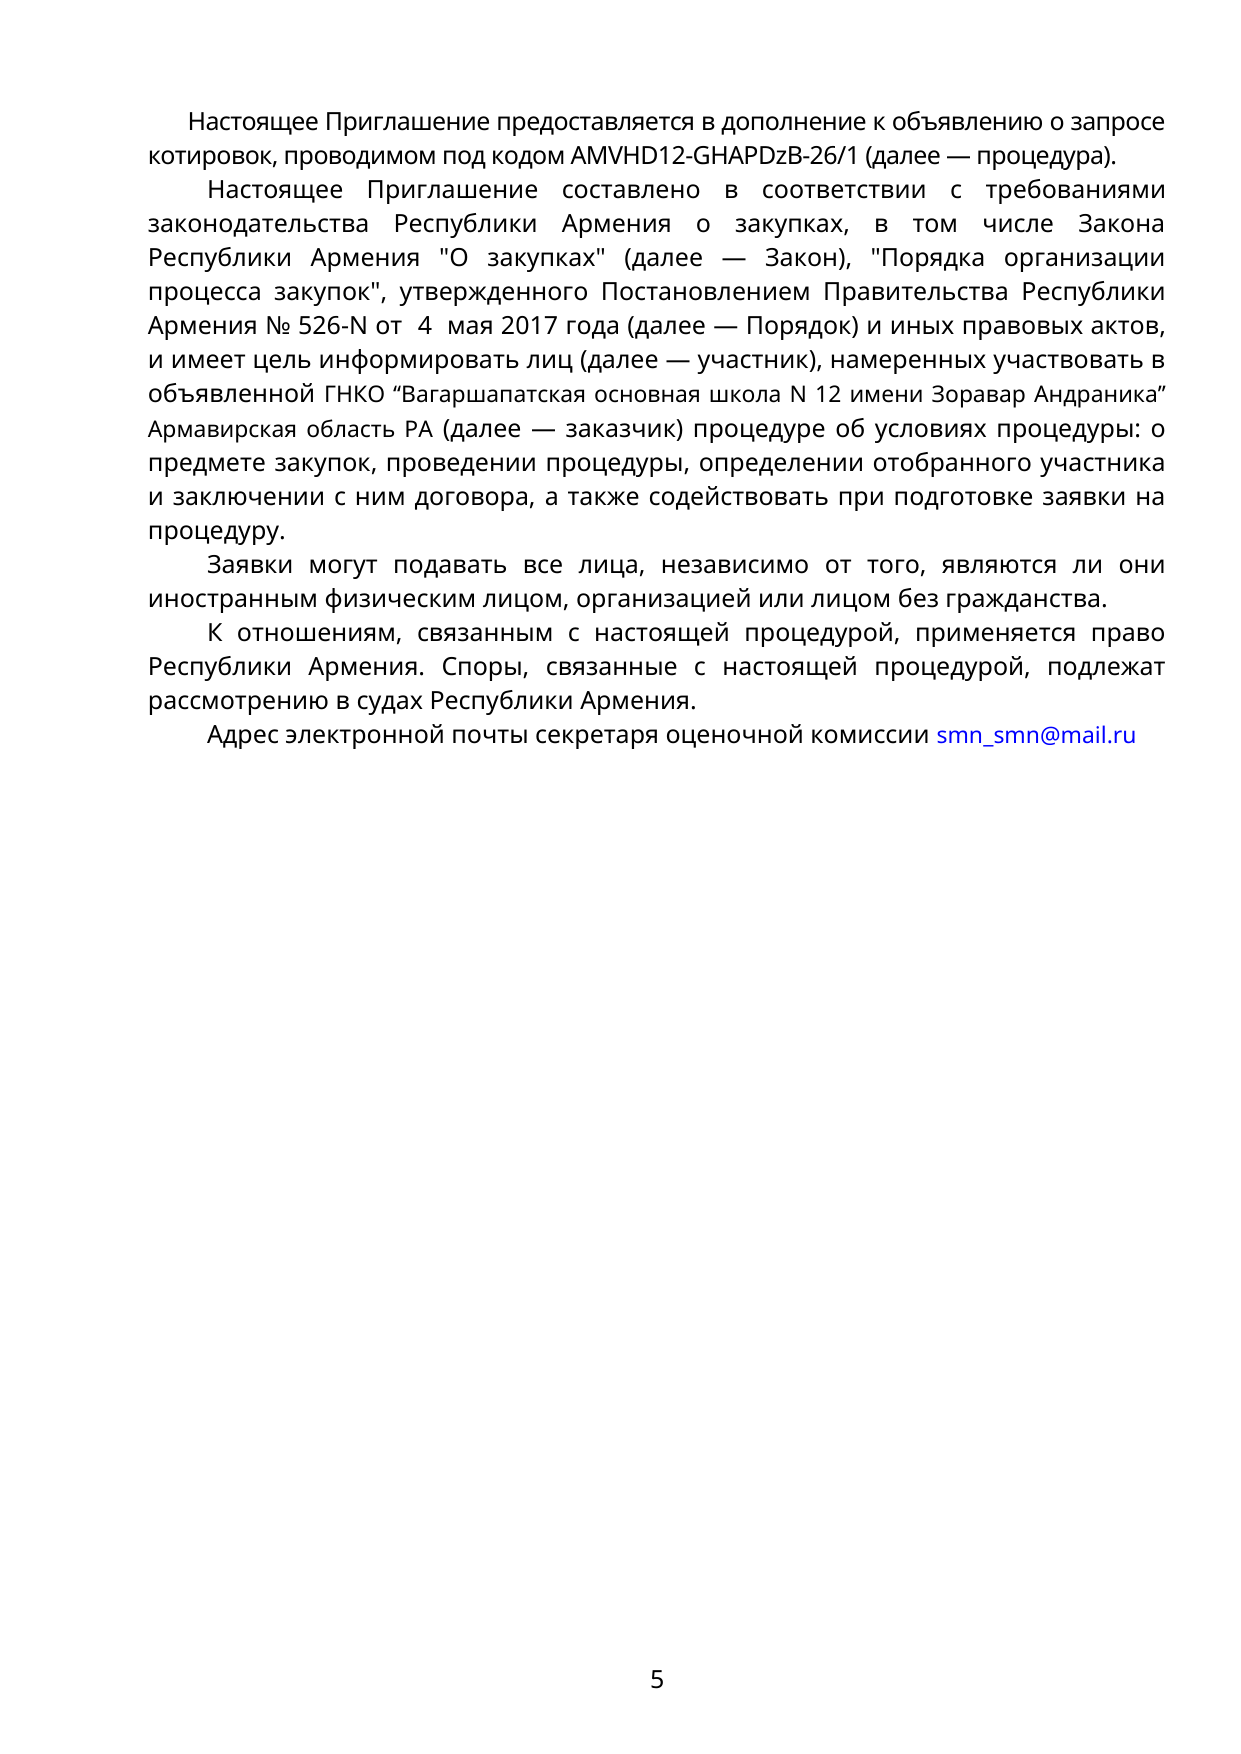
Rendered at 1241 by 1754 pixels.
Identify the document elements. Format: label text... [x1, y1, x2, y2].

text Адрес электронной почты секретаря оценочной комиссии smn_smn@mail.ru [148, 717, 1167, 751]
text К отношениям, связанным с настоящей процедурой, применяется право Республики Армения. Споры, связанные с настоящей процедурой, подлежат рассмотрению в судах Республики Армения. [148, 614, 1167, 717]
text Заявки могут подавать все лица, независимо от того, являются ли они иностранным физическим лицом, организацией или лицом без гражданства. [148, 546, 1167, 614]
text Настоящее Приглашение составлено в соответствии с требованиями законодательства Республики Армения о закупках, в том числе Закона Республики Армения "О закупках" (далее — Закон), "Порядка организации процесса закупок", утвержденного Постановлением Правительства Республики Армения № 526-N от 4 мая 2017 года (далее — Порядок) и иных правовых актов, и имеет цель информировать лиц (далее — участник), намеренных участвовать в объявленной ГНКО ‘‘Вагаршапатская основная школа N 12 имени Зоравар Андраника’’ Армавирская область РА (далее — заказчик) процедуре об условиях процедуры: о предмете закупок, проведении процедуры, определении отобранного участника и заключении с ним договора, а также содействовать при подготовке заявки на процедуру. [148, 172, 1167, 546]
text Настоящее Приглашение предоставляется в дополнение к объявлению о запросе котировок, проводимом под кодом AMVHD12-GHAPDzB-26/1 (далее — процедура). [89, 103, 1167, 172]
